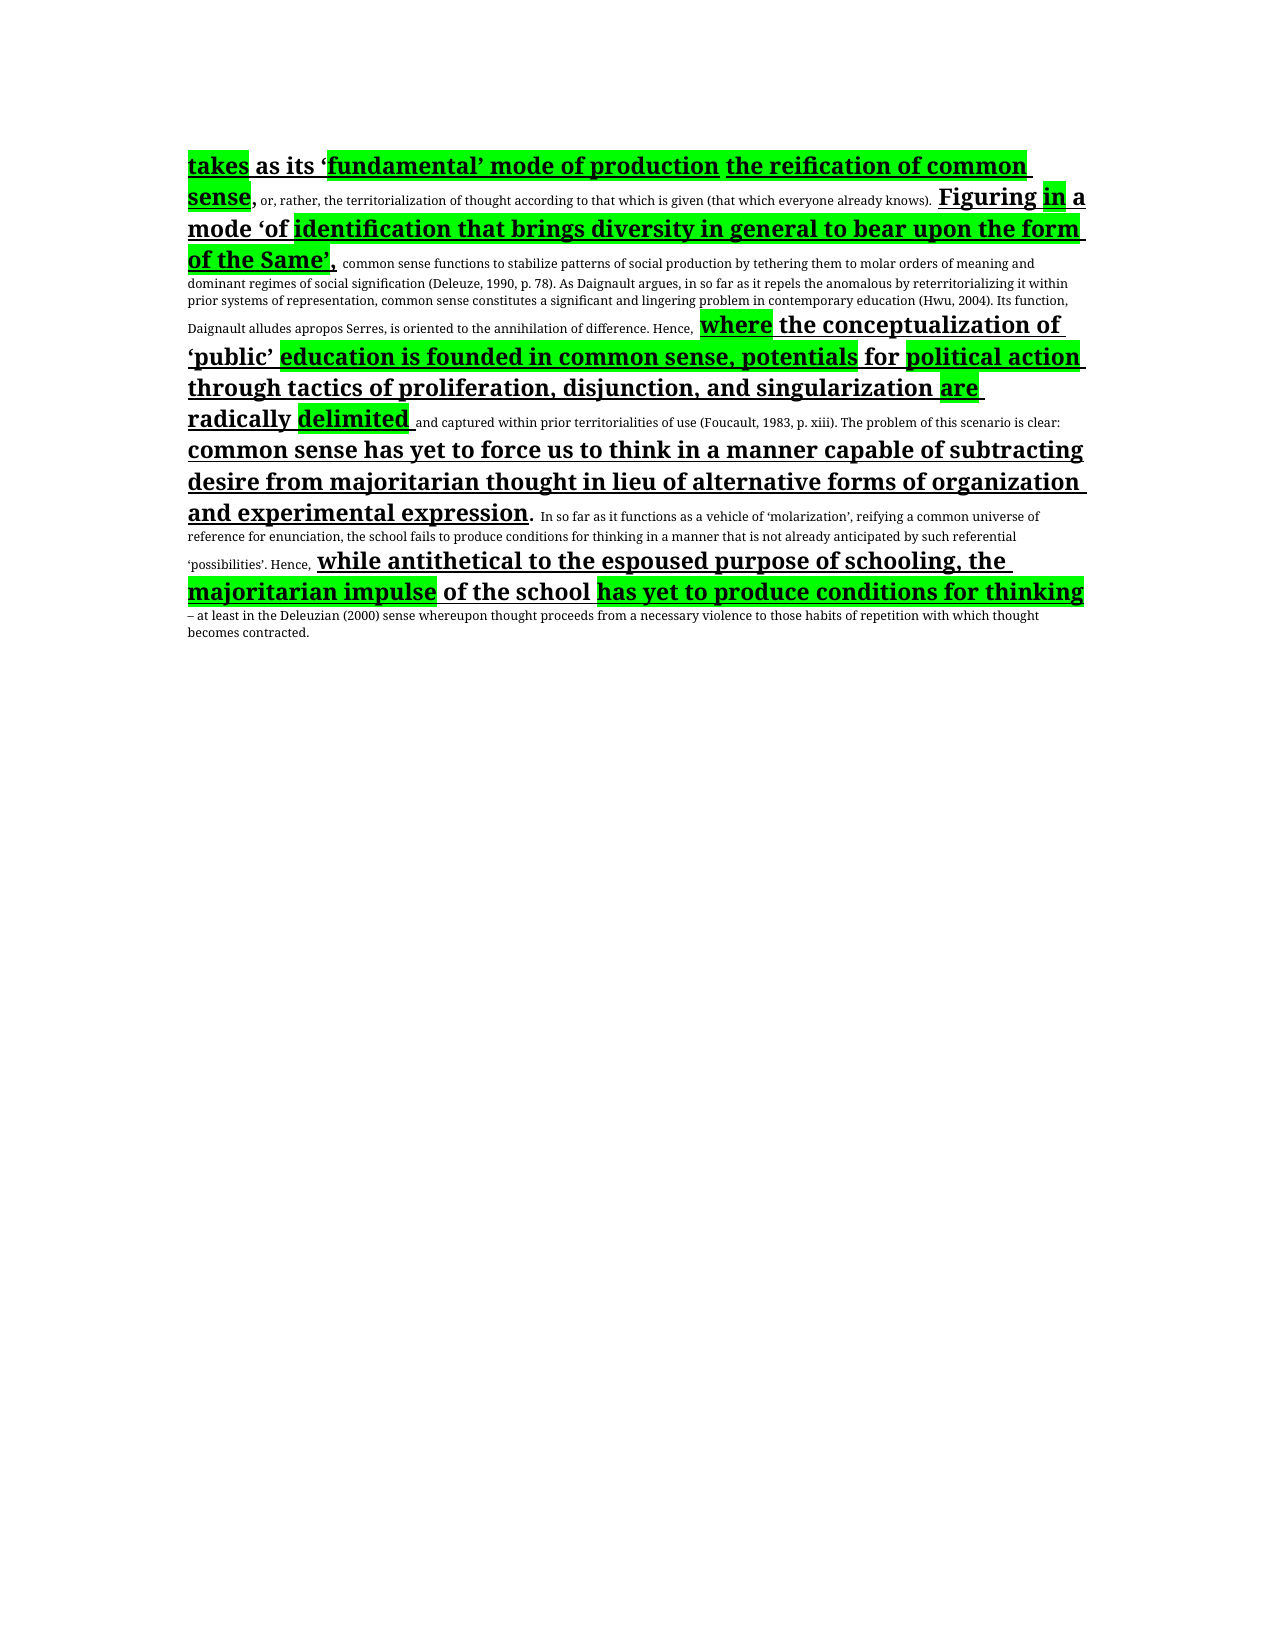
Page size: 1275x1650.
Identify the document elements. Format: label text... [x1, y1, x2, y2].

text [187, 150, 1087, 492]
